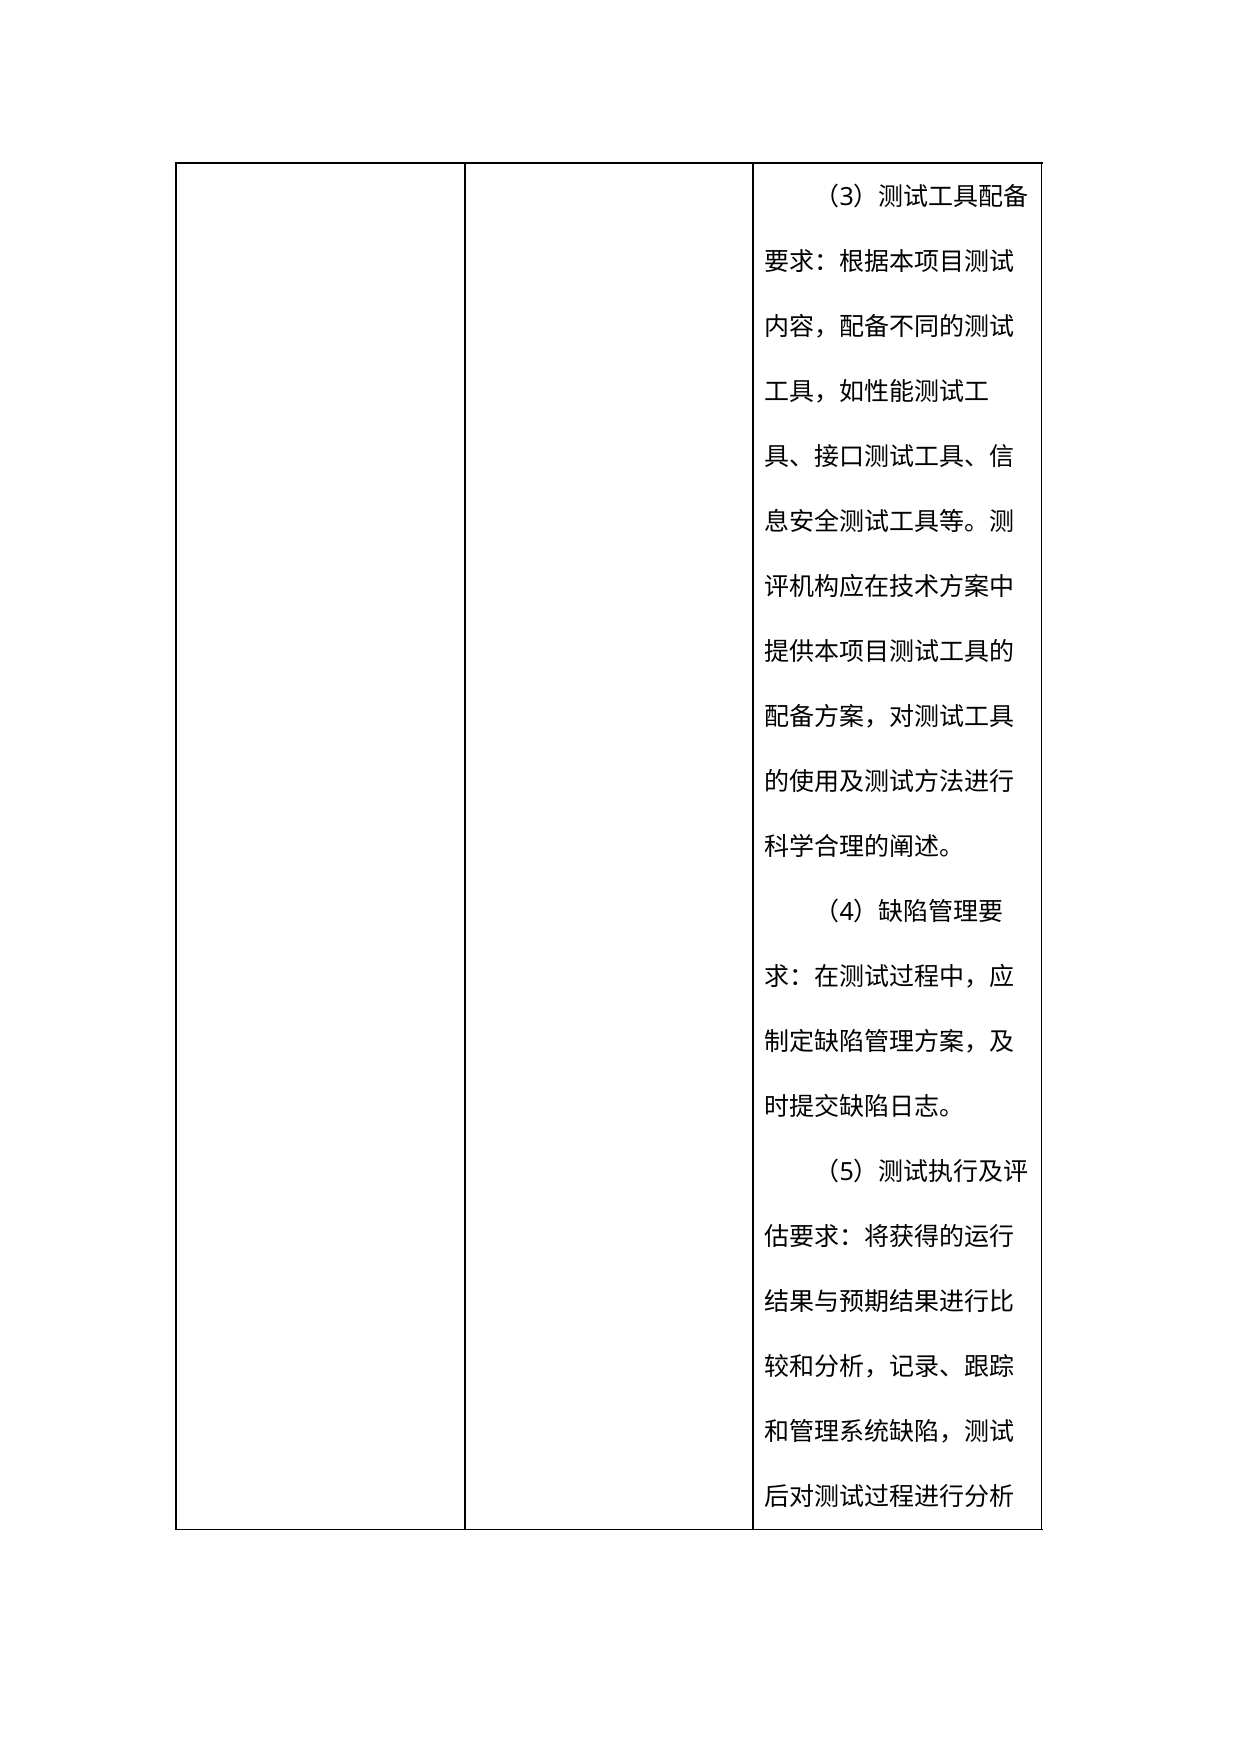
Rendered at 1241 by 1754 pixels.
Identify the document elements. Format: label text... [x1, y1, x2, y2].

table_cell [466, 164, 752, 1528]
table_cell 1 [177, 164, 464, 1528]
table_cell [754, 164, 1041, 1528]
